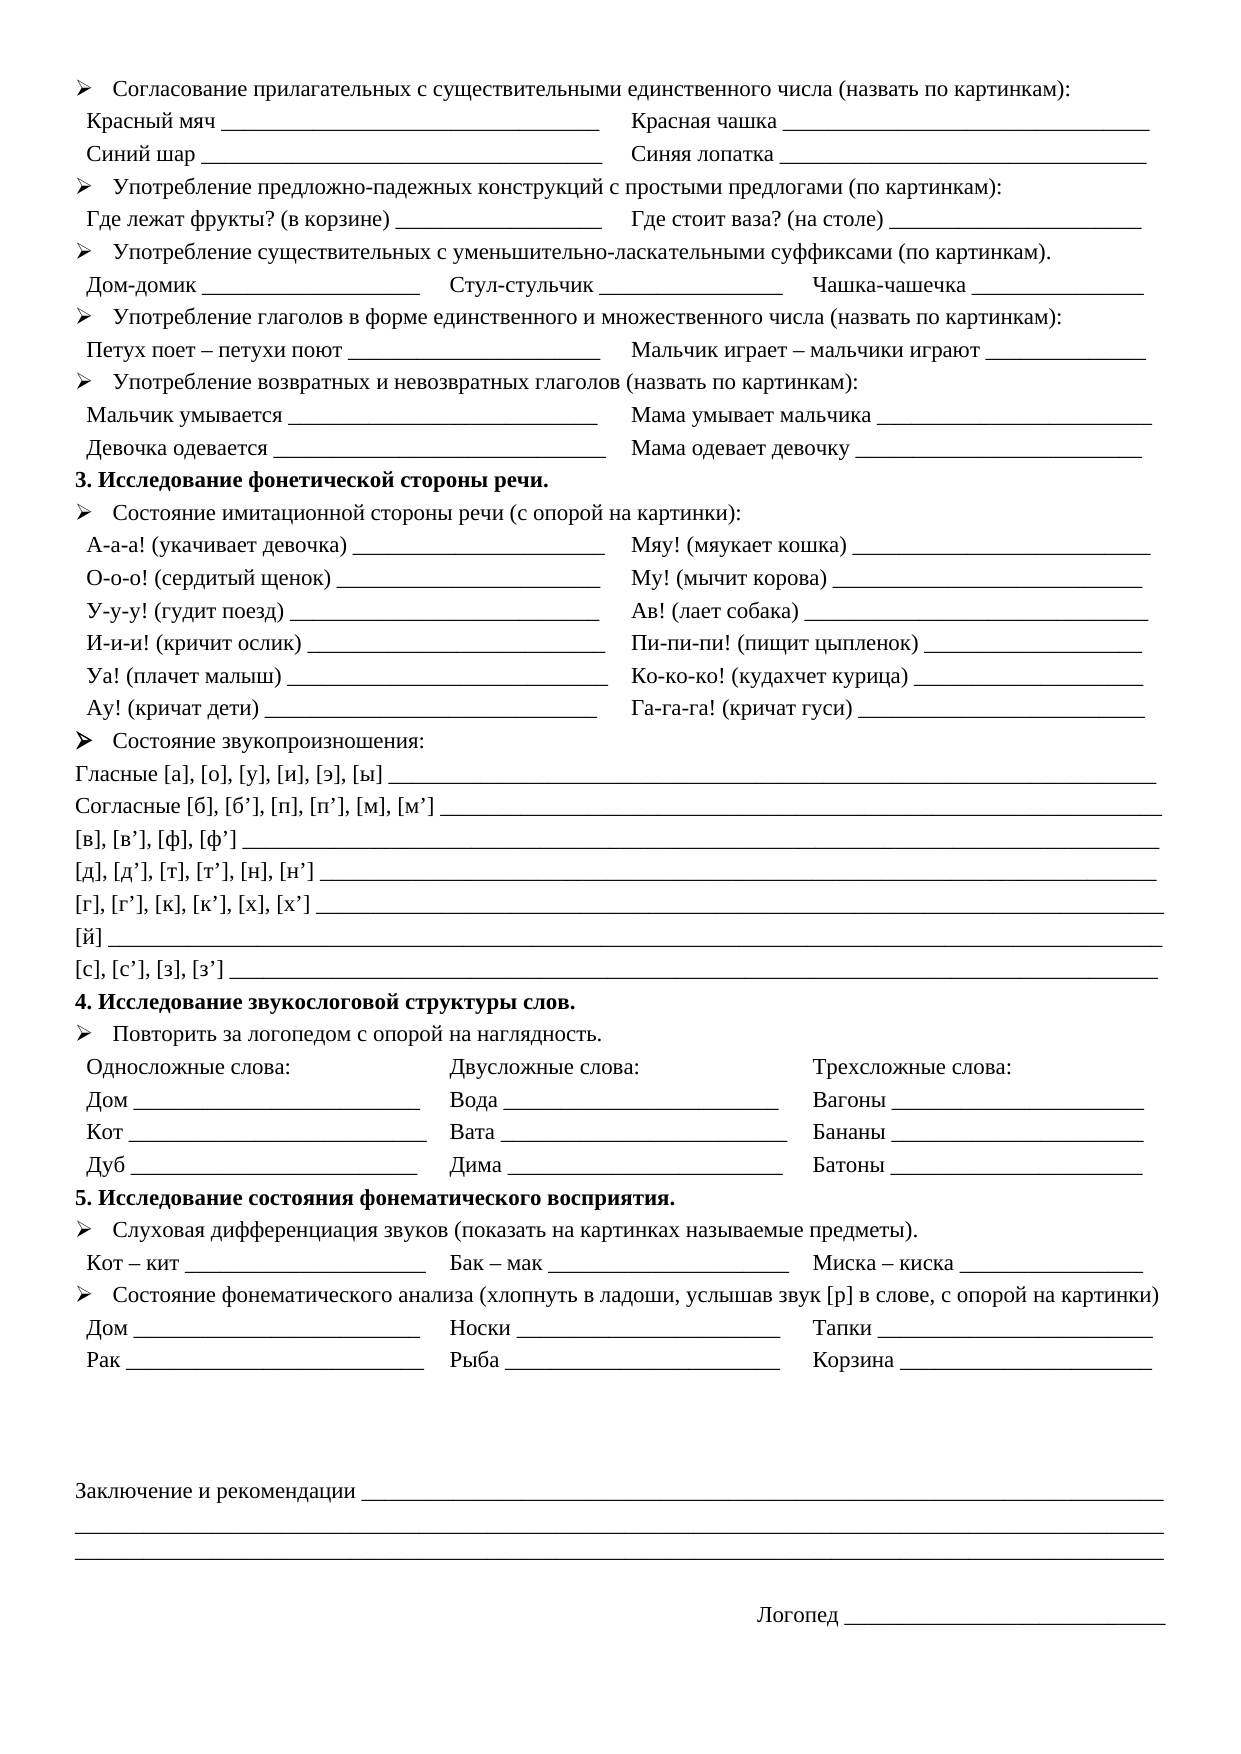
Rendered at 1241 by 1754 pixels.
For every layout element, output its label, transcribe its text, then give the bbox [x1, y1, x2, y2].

text Согласные [б], [б’], [п], [п’], [м], [м’] _______________________________________________________________ [75, 792, 1165, 819]
table_header Где лежат фрукты? (в корзине) __________________ [75, 205, 619, 238]
table_header А-а-а! (укачивает девочка) ______________________ О-о-о! (сердитый щенок) _______________________ У-у-у! (гудит поезд) ___________________________ И-и-и! (кричит ослик) __________________________ Уа! (плачет малыш) ____________________________ Ау! (кричат дети) _____________________________ [75, 531, 619, 727]
table_header Тапки ________________________ Корзина ______________________ [801, 1314, 1164, 1379]
list Состояние звукопроизношения: [75, 727, 1165, 753]
text [г], [г’], [к], [к’], [х], [х’] __________________________________________________________________________ [75, 890, 1165, 916]
table_header Односложные слова: [75, 1053, 438, 1086]
table_cell Дом _________________________ Кот __________________________ Дуб _________________________ [75, 1086, 438, 1183]
table_header Носки _______________________ Рыба ________________________ [438, 1314, 801, 1379]
list Употребление предложно-падежных конструкций с простыми предлогами (по картинкам): [75, 173, 1165, 199]
table_cell Вагоны ______________________ Бананы ______________________ Батоны ______________________ [801, 1086, 1164, 1183]
table_header Красный мяч _________________________________ Синий шар ___________________________________ [75, 108, 619, 173]
table_header Двусложные слова: [438, 1053, 801, 1086]
table_header Кот – кит _____________________ [75, 1249, 438, 1281]
text [с], [с’], [з], [з’] _________________________________________________________________________________ [75, 955, 1165, 982]
list Состояние имитационной стороны речи (с опорой на картинки): [75, 499, 1165, 525]
list Повторить за логопедом с опорой на наглядность. [75, 1021, 1165, 1047]
table_header Мальчик играет – мальчики играют ______________ [620, 336, 1164, 368]
text 3. Исследование фонетической стороны речи. [75, 466, 1165, 493]
text 4. Исследование звукослоговой структуры слов. [75, 988, 1165, 1014]
table_header Петух поет – петухи поют ______________________ [75, 336, 619, 368]
table_cell Вода ________________________ Вата _________________________ Дима ________________________ [438, 1086, 801, 1183]
text Заключение и рекомендации ______________________________________________________________________ [75, 1477, 1165, 1503]
text Логопед ____________________________ [75, 1601, 1165, 1627]
table_header Миска – киска ________________ [801, 1249, 1164, 1281]
list Слуховая дифференциация звуков (показать на картинках называемые предметы). [75, 1216, 1165, 1242]
text 5. Исследование состояния фонематического восприятия. [75, 1183, 1165, 1210]
text [в], [в’], [ф], [ф’] ________________________________________________________________________________ [75, 825, 1165, 851]
table_header Стул-стульчик ________________ [438, 271, 801, 303]
table_header Чашка-чашечка _______________ [801, 271, 1164, 303]
text [д], [д’], [т], [т’], [н], [н’] _________________________________________________________________________ [75, 857, 1165, 884]
table_header Бак – мак _____________________ [438, 1249, 801, 1281]
text [й] ____________________________________________________________________________________________ [75, 923, 1165, 949]
list Согласование прилагательных с существительными единственного числа (назвать по картинкам): [75, 75, 1165, 101]
table_header Красная чашка ________________________________ Синяя лопатка ________________________________ [620, 108, 1164, 173]
text ______________________________________________________________________________________________________________________________________________________________________________________________ [75, 1509, 1165, 1562]
table_header Где стоит ваза? (на столе) ______________________ [620, 205, 1164, 238]
list Употребление возвратных и невозвратных глаголов (назвать по картинкам): [75, 368, 1165, 395]
table_header Мальчик умывается ___________________________ Девочка одевается _____________________________ [75, 401, 619, 466]
table_header Трехсложные слова: [801, 1053, 1164, 1086]
table_header Мама умывает мальчика ________________________ Мама одевает девочку _________________________ [620, 401, 1164, 466]
list Состояние фонематического анализа (хлопнуть в ладоши, услышав звук [р] в слове, с опорой на картинки) [75, 1281, 1165, 1308]
table_header Дом-домик ___________________ [75, 271, 438, 303]
list Употребление существительных с уменьшительно-ласкательными суффиксами (по картинкам). [75, 238, 1165, 264]
text Гласные [а], [о], [у], [и], [э], [ы] ___________________________________________________________________ [75, 760, 1165, 786]
table_header Мяу! (мяукает кошка) __________________________ Му! (мычит корова) ___________________________ Ав! (лает собака) ______________________________ Пи-пи-пи! (пищит цыпленок) ___________________ Ко-ко-ко! (кудахчет курица) ____________________ Га-га-га! (кричат гуси) _________________________ [620, 531, 1164, 727]
table_header Дом _________________________ Рак __________________________ [75, 1314, 438, 1379]
list Употребление глаголов в форме единственного и множественного числа (назвать по картинкам): [75, 303, 1165, 329]
